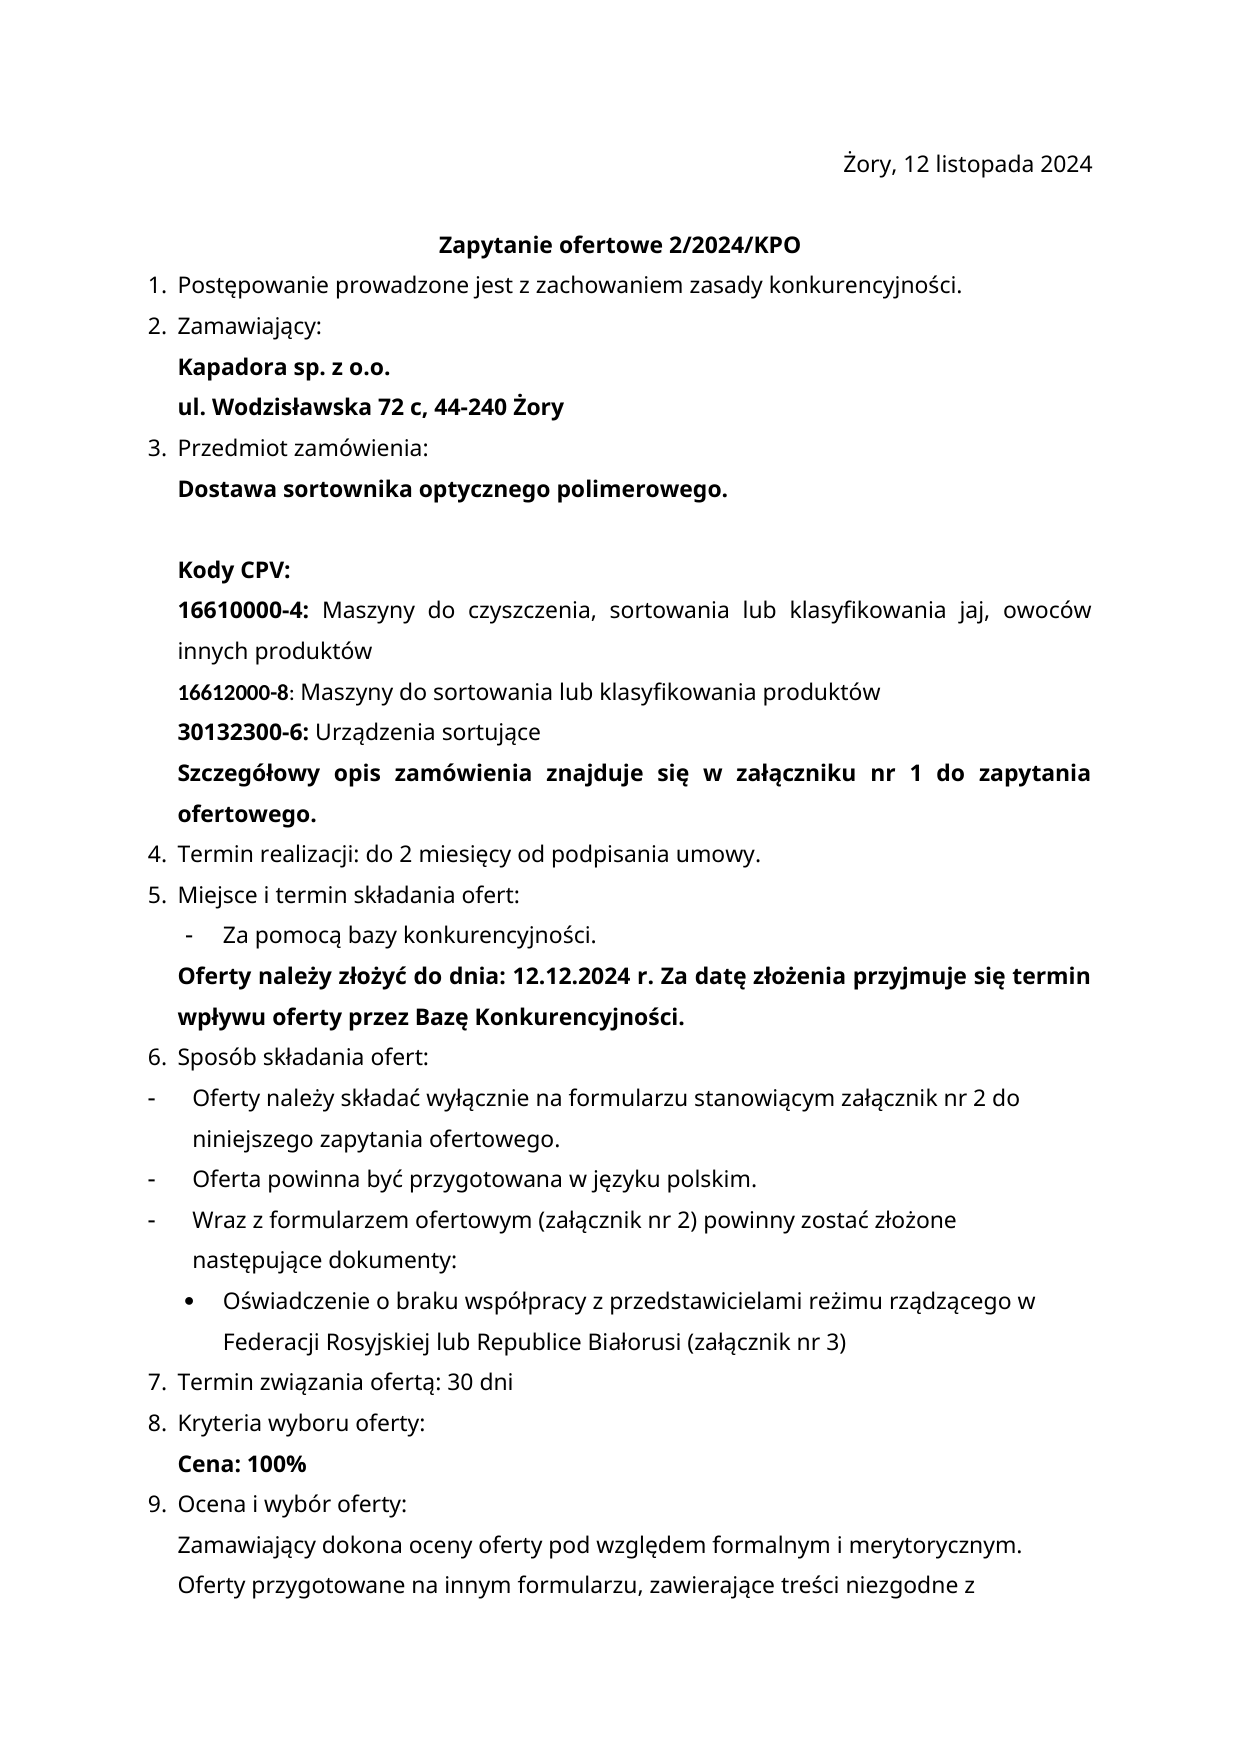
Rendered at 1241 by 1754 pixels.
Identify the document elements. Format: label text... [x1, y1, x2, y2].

text Dostawa sortownika optycznego polimerowego. [177, 473, 1093, 504]
list Termin realizacji: do 2 miesięcy od podpisania umowy. [148, 838, 1093, 869]
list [177, 1529, 1093, 1601]
list Kryteria wyboru oferty: [148, 1407, 1093, 1438]
list Postępowanie prowadzone jest z zachowaniem zasady konkurencyjności. [148, 269, 1093, 301]
list Kody CPV: [177, 554, 1093, 585]
list ul. Wodzisławska 72 c, 44-240 Żory [177, 391, 1093, 423]
list Oferta powinna być przygotowana w języku polskim. [148, 1163, 1093, 1194]
list Oferty należy składać wyłącznie na formularzu stanowiącym załącznik nr 2 do niniejszego zapytania ofertowego. [148, 1082, 1093, 1154]
list 30132300-6: Urządzenia sortujące [177, 716, 1093, 748]
list Wraz z formularzem ofertowym (załącznik nr 2) powinny zostać złożone następujące dokumenty: [148, 1204, 1093, 1276]
list Przedmiot zamówienia: [148, 432, 1093, 463]
text Zapytanie ofertowe 2/2024/KPO [148, 229, 1093, 260]
list 16610000-4: Maszyny do czyszczenia, sortowania lub klasyfikowania jaj, owoców innych produktów [177, 594, 1093, 666]
list Szczegółowy opis zamówienia znajduje się w załączniku nr 1 do zapytania ofertowego. [177, 757, 1093, 829]
text Oferty należy złożyć do dnia: 12.12.2024 r. Za datę złożenia przyjmuje się termin wpływu oferty przez Bazę Konkurencyjności. [177, 960, 1093, 1032]
list Oświadczenie o braku współpracy z przedstawicielami reżimu rządzącego w Federacji Rosyjskiej lub Republice Białorusi (załącznik nr 3) [185, 1285, 1093, 1357]
list Kapadora sp. z o.o. [177, 351, 1093, 382]
text Cena: 100% [177, 1448, 1093, 1479]
list Miejsce i termin składania ofert: [148, 879, 1093, 910]
list 16612000-8: Maszyny do sortowania lub klasyfikowania produktów [177, 676, 1093, 707]
list Termin związania ofertą: 30 dni [148, 1366, 1093, 1398]
list Zamawiający: [148, 310, 1093, 341]
list Ocena i wybór oferty: [148, 1488, 1093, 1519]
text Żory, 12 listopada 2024 [148, 148, 1093, 179]
list Za pomocą bazy konkurencyjności. [185, 919, 1093, 951]
list Sposób składania ofert: [148, 1041, 1093, 1073]
